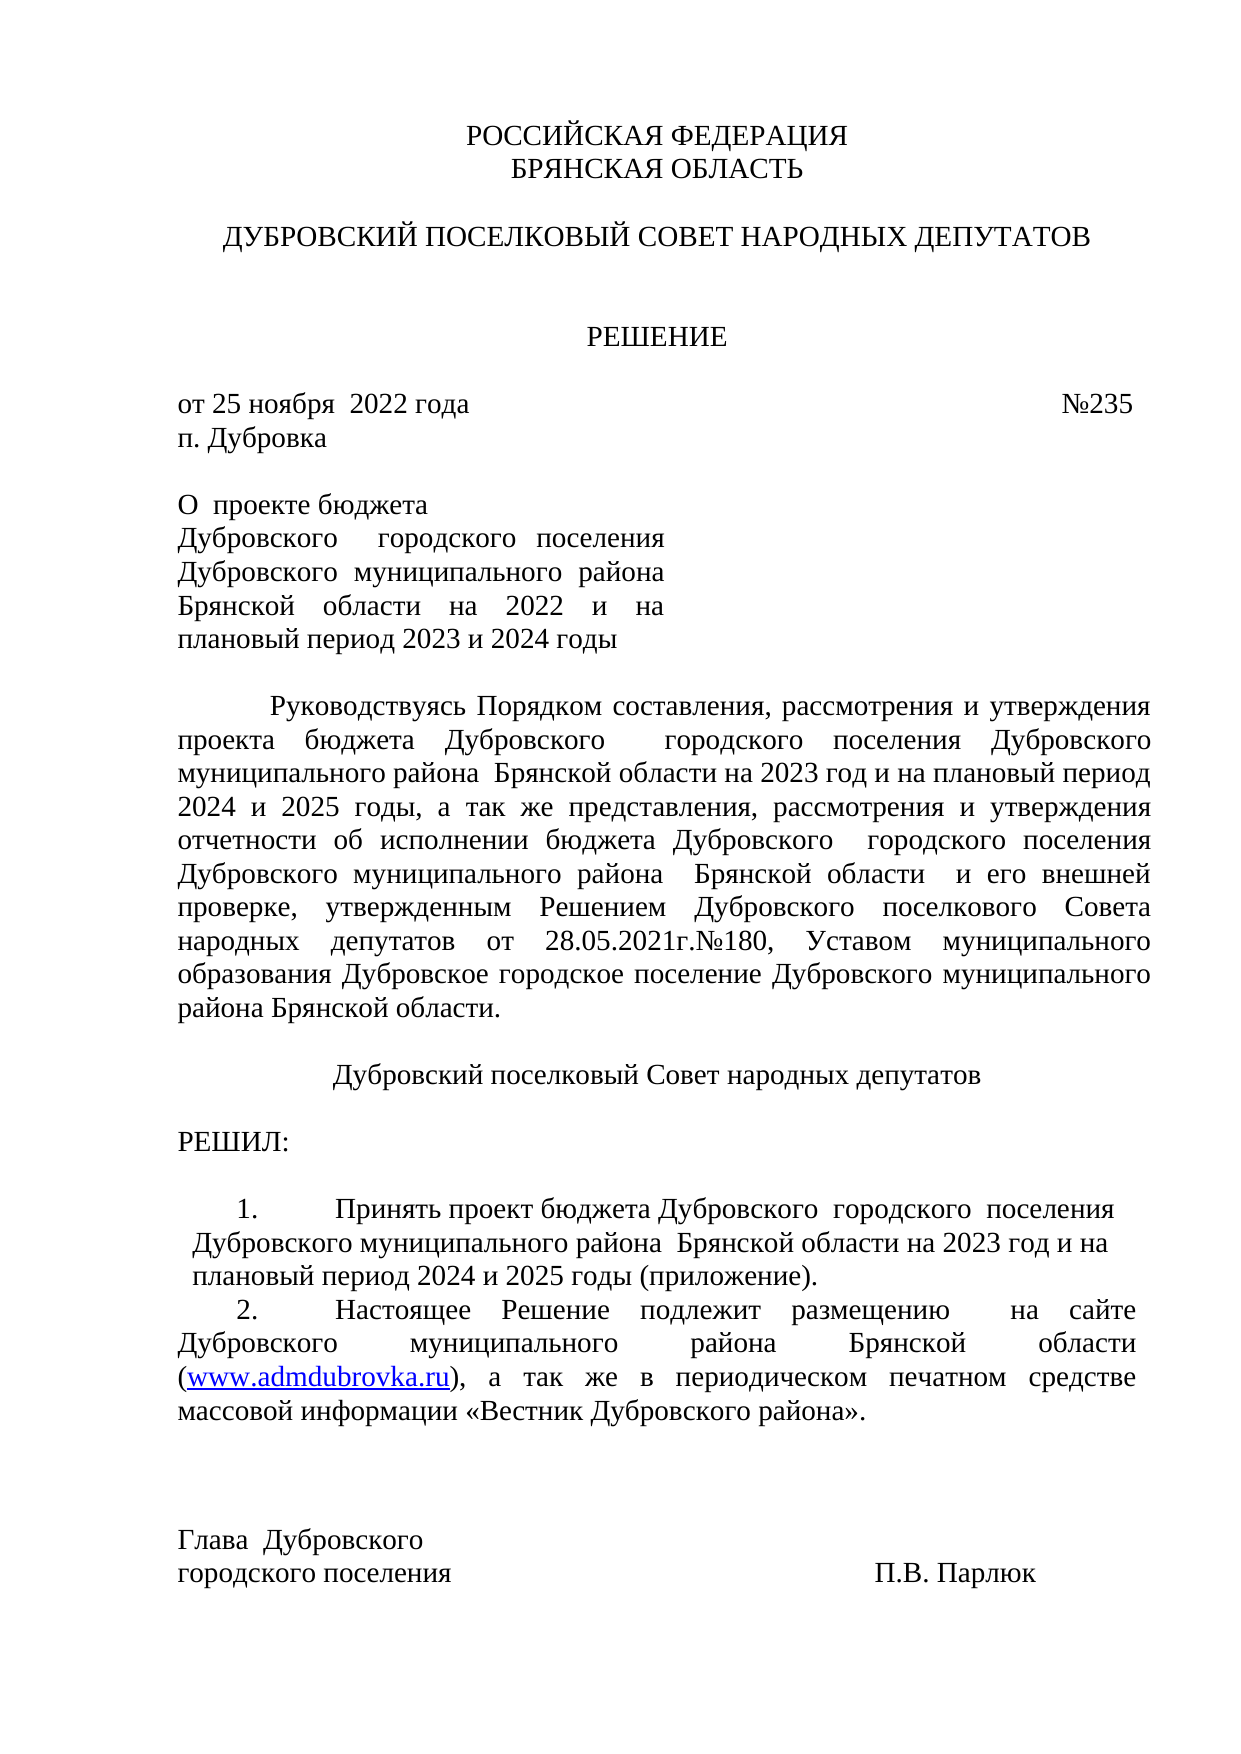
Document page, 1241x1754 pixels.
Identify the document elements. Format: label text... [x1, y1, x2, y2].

text Глава Дубровского [177, 1522, 1137, 1556]
title БРЯНСКАЯ ОБЛАСТЬ [177, 152, 1137, 185]
title РОССИЙСКАЯ ФЕДЕРАЦИЯ [177, 118, 1137, 152]
list Принять проект бюджета Дубровского городского поселения Дубровского муниципального района Брянской области на 2023 год и на плановый период 2024 и 2025 годы (приложение). [192, 1191, 1137, 1292]
list Настоящее Решение подлежит размещению на сайте Дубровского муниципального района Брянской области (www.admdubrovka.ru), а так же в периодическом печатном средстве массовой информации «Вестник Дубровского района». [177, 1292, 1137, 1426]
text ДУБРОВСКИЙ ПОСЕЛКОВЫЙ СОВЕТ НАРОДНЫХ ДЕПУТАТОВ [177, 219, 1137, 252]
text РЕШИЛ: [177, 1124, 1137, 1158]
text Дубровского городского поселения Дубровского муниципального района Брянской области на 2022 и на плановый период 2023 и 2024 годы [177, 521, 664, 655]
text п. Дубровка [177, 420, 1137, 453]
text О проекте бюджета [177, 487, 1137, 521]
text Дубровский поселковый Совет народных депутатов [177, 1057, 1137, 1091]
text городского поселения П.В. Парлюк [177, 1556, 1137, 1589]
text Руководствуясь Порядком составления, рассмотрения и утверждения проекта бюджета Дубровского городского поселения Дубровского муниципального района Брянской области на 2023 год и на плановый период 2024 и 2025 годы, а так же представления, рассмотрения и утверждения отчетности об исполнении бюджета Дубровского городского поселения Дубровского муниципального района Брянской области и его внешней проверке, утвержденным Решением Дубровского поселкового Совета народных депутатов от 28.05.2021г.№180, Уставом муниципального образования Дубровское городское поселение Дубровского муниципального района Брянской области. [177, 688, 1152, 1024]
text РЕШЕНИЕ [177, 319, 1137, 353]
text от 25 ноября 2022 года №235 [177, 386, 1137, 420]
